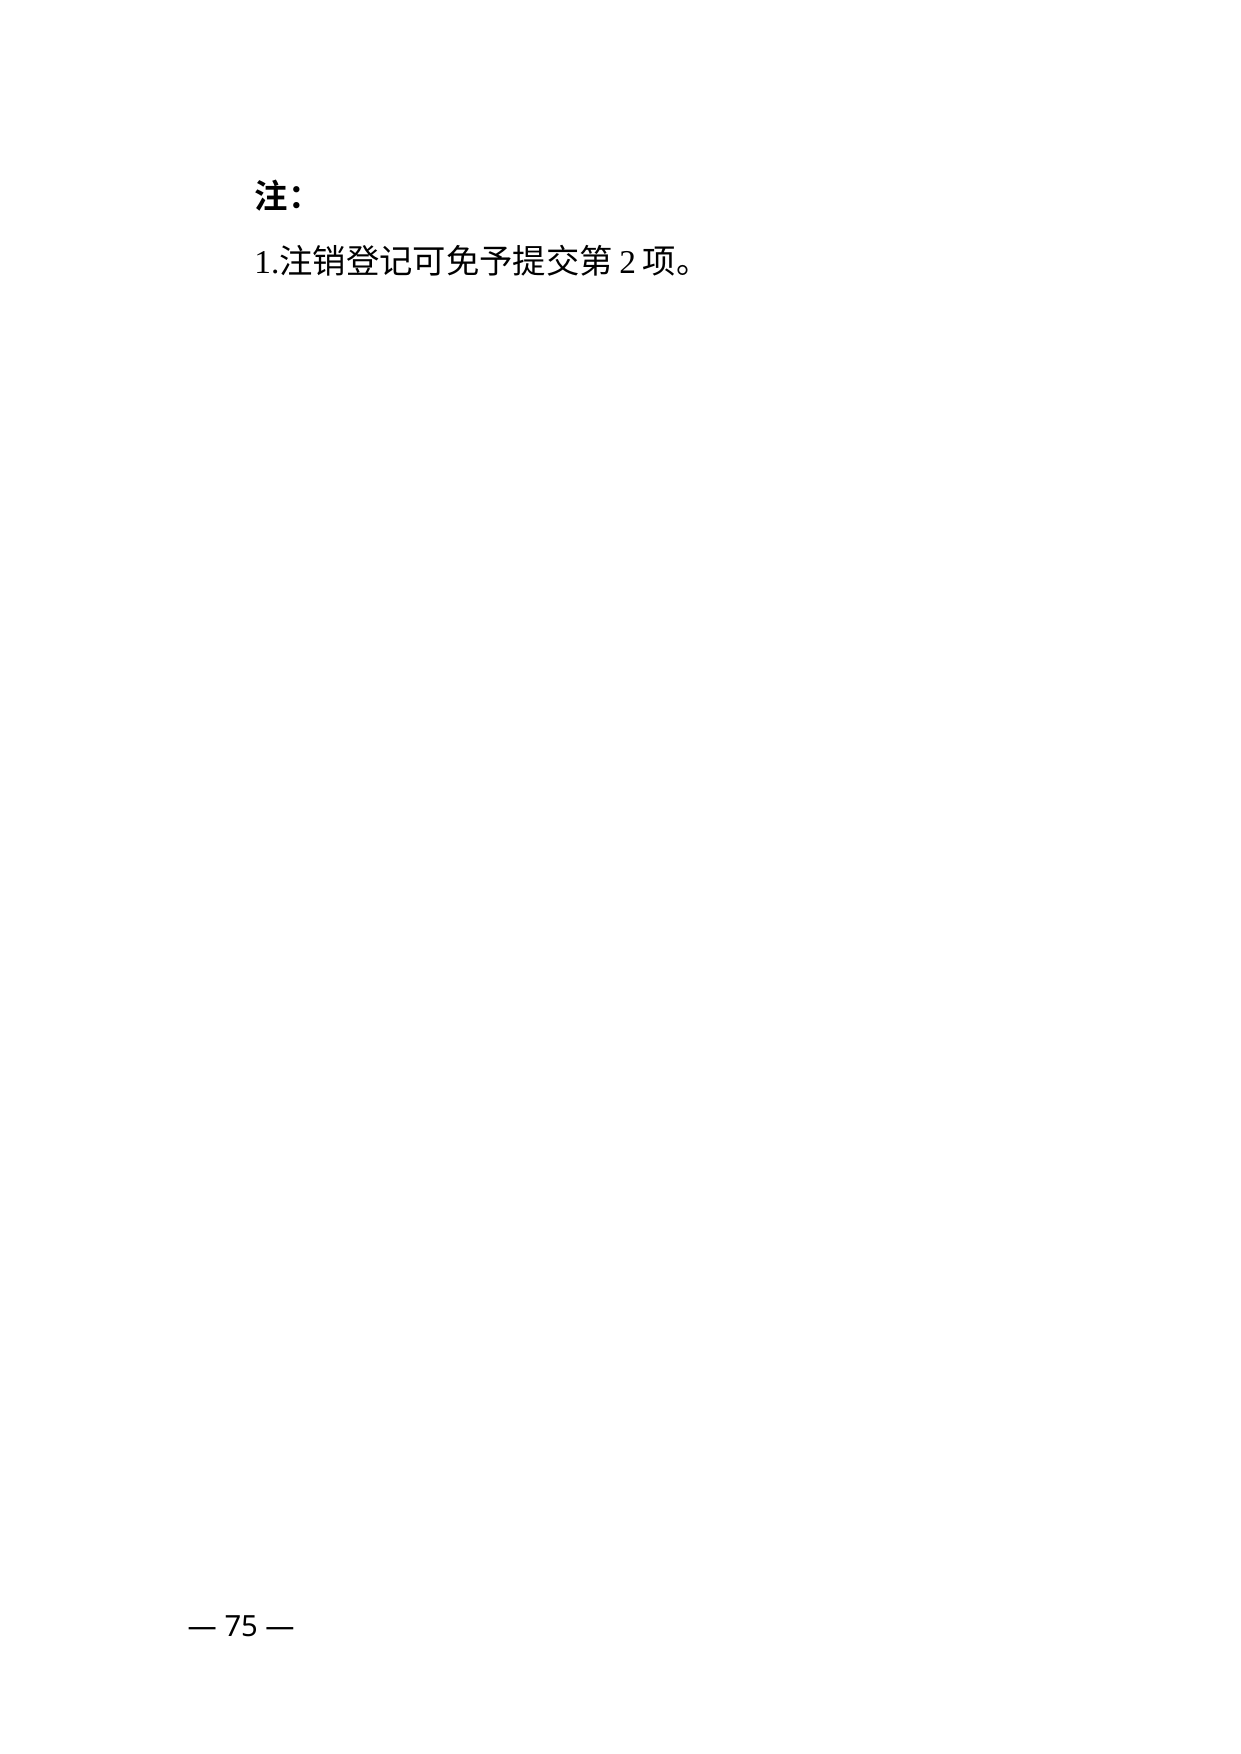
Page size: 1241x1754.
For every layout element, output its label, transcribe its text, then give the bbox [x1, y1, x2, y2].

text 注： [187, 162, 1053, 227]
text 1.注销登记可免予提交第2项。 [187, 227, 1053, 292]
